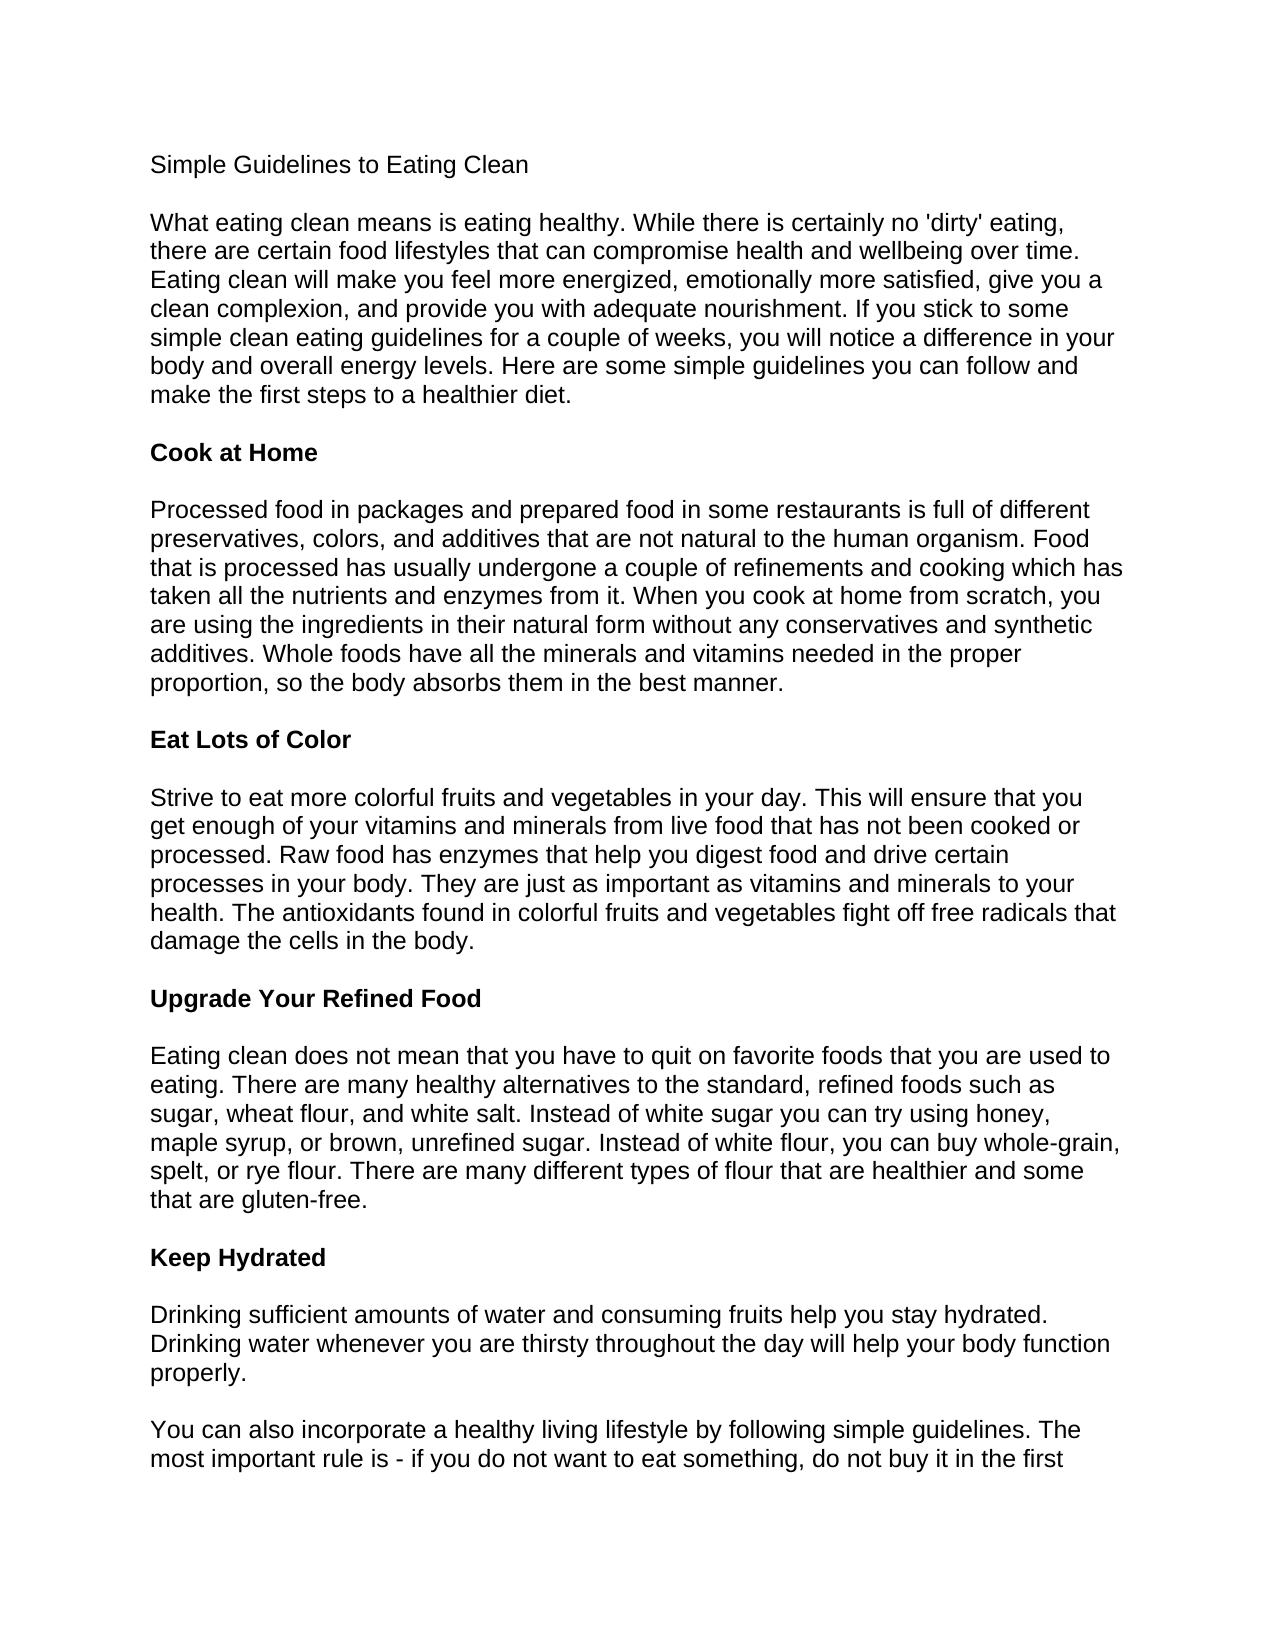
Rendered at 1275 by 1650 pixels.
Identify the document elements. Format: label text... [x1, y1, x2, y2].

text Strive to eat more colorful fruits and vegetables in your day. This will ensure that you get enough of your vitamins and minerals from live food that has not been cooked or processed. Raw food has enzymes that help you digest food and drive certain processes in your body. They are just as important as vitamins and minerals to your health. The antioxidants found in colorful fruits and vegetables fight off free radicals that damage the cells in the body. [150, 782, 1125, 955]
text Processed food in packages and prepared food in some restaurants is full of different preservatives, colors, and additives that are not natural to the human organism. Food that is processed has usually undergone a couple of refinements and cooking which has taken all the nutrients and enzymes from it. When you cook at home from scratch, you are using the ingredients in their natural form without any conservatives and synthetic additives. Whole foods have all the minerals and vitamins needed in the proper proportion, so the body absorbs them in the best manner. [150, 495, 1125, 696]
text Eat Lots of Color [150, 725, 1125, 754]
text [150, 1415, 1125, 1472]
text Drinking sufficient amounts of water and consuming fruits help you stay hydrated. Drinking water whenever you are thirsty throughout the day will help your body function properly. [150, 1300, 1125, 1386]
text Upgrade Your Refined Food [150, 984, 1125, 1012]
text Eating clean does not mean that you have to quit on favorite foods that you are used to eating. There are many healthy alternatives to the standard, refined foods such as sugar, wheat flour, and white salt. Instead of white sugar you can try using honey, maple syrup, or brown, unrefined sugar. Instead of white flour, you can buy whole-grain, spelt, or rye flour. There are many different types of flour that are healthier and some that are gluten-free. [150, 1041, 1125, 1214]
text What eating clean means is eating healthy. While there is certainly no 'dirty' eating, there are certain food lifestyles that can compromise health and wellbeing over time. Eating clean will make you feel more energized, emotionally more satisfied, give you a clean complexion, and provide you with adequate nourishment. If you stick to some simple clean eating guidelines for a couple of weeks, you will notice a difference in your body and overall energy levels. Here are some simple guidelines you can follow and make the first steps to a healthier diet. [150, 207, 1125, 409]
text Simple Guidelines to Eating Clean [150, 150, 1125, 179]
text Keep Hydrated [150, 1242, 1125, 1271]
text Cook at Home [150, 437, 1125, 466]
